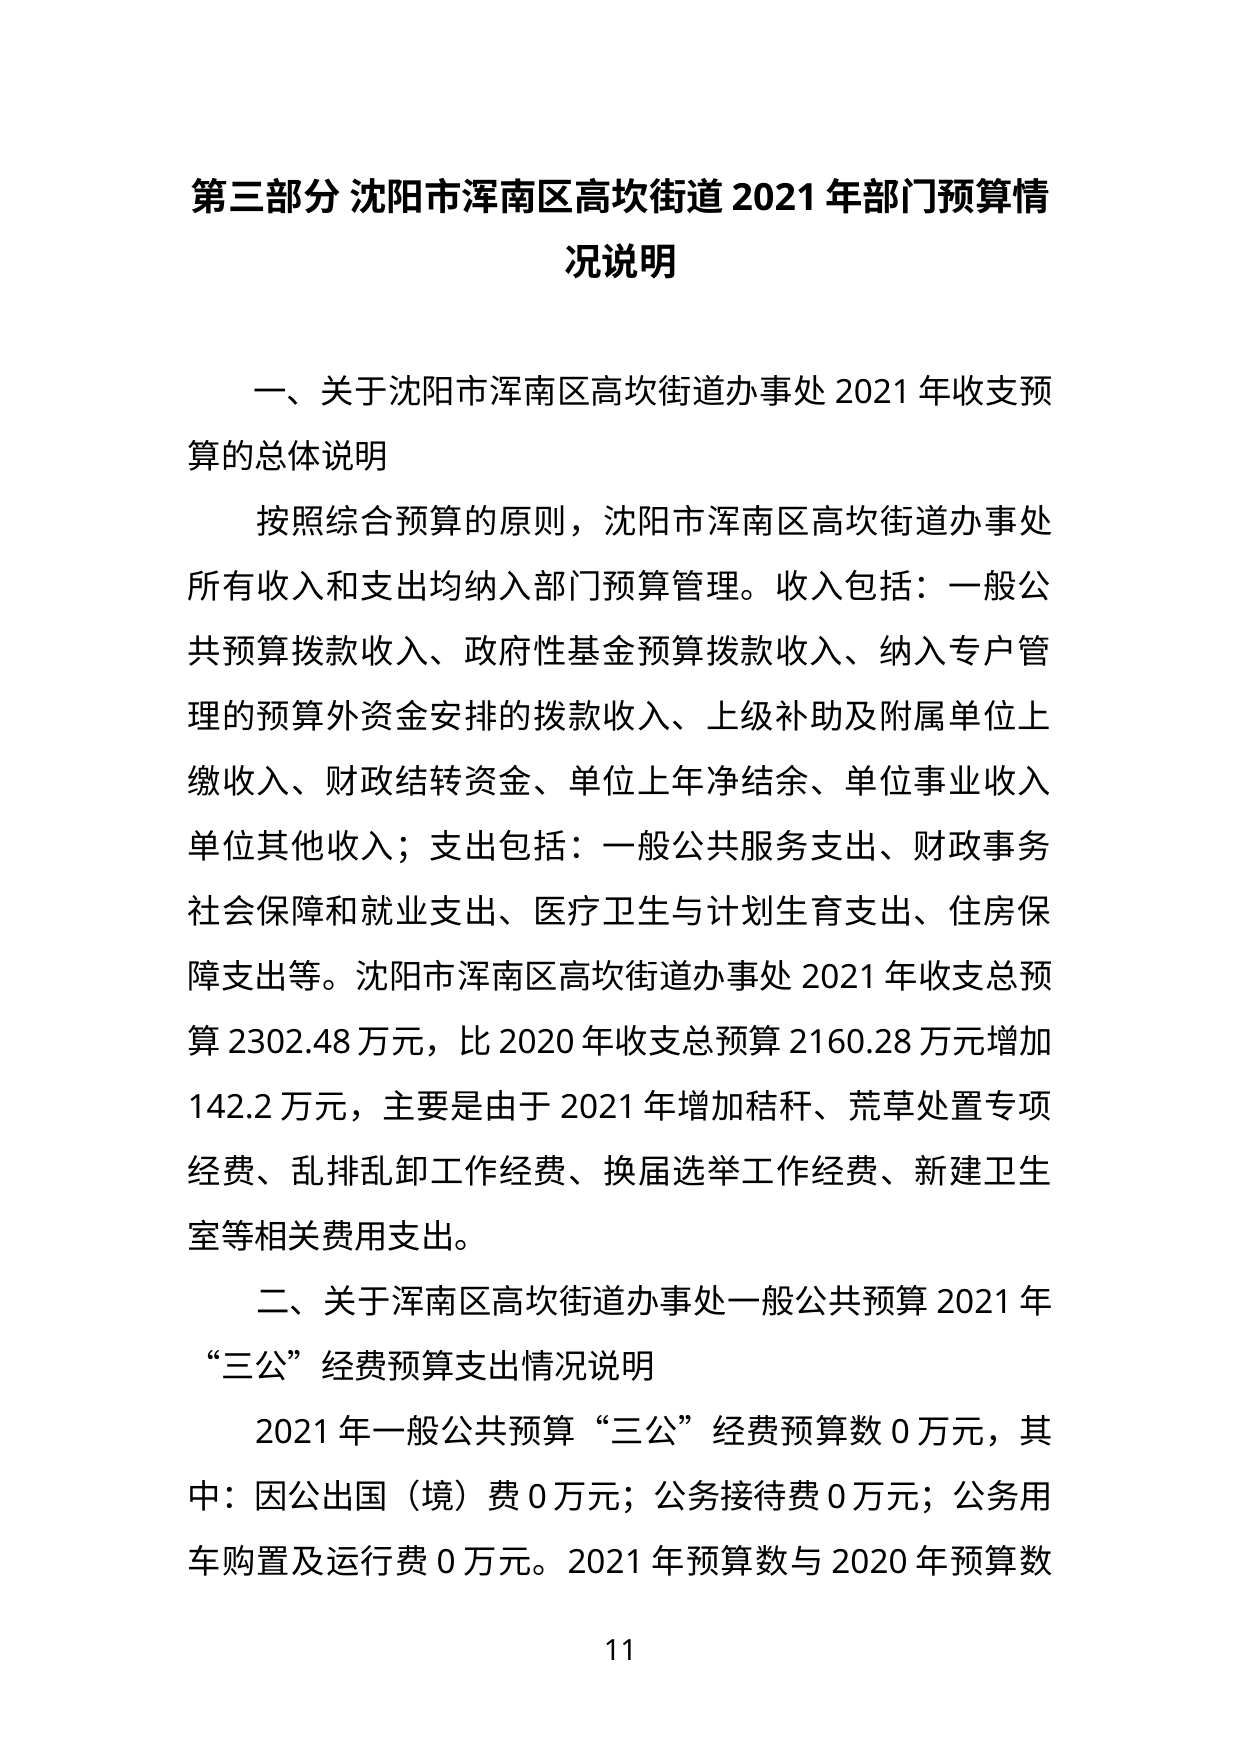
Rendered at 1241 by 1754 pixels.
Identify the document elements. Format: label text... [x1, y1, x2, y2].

text 第三部分 沈阳市浑南区高坎街道2021年部门预算情况说明 [187, 162, 1053, 292]
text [187, 1397, 1053, 1592]
text 一、关于沈阳市浑南区高坎街道办事处2021年收支预算的总体说明 [187, 357, 1053, 487]
text 二、关于浑南区高坎街道办事处一般公共预算2021年“三公”经费预算支出情况说明 [187, 1267, 1053, 1397]
text 按照综合预算的原则，沈阳市浑南区高坎街道办事处所有收入和支出均纳入部门预算管理。收入包括：一般公共预算拨款收入、政府性基金预算拨款收入、纳入专户管理的预算外资金安排的拨款收入、上级补助及附属单位上缴收入、财政结转资金、单位上年净结余、单位事业收入、单位其他收入；支出包括：一般公共服务支出、财政事务、社会保障和就业支出、医疗卫生与计划生育支出、住房保障支出等。沈阳市浑南区高坎街道办事处2021年收支总预算2302.48万元，比2020年收支总预算2160.28万元增加142.2万元，主要是由于2021年增加秸秆、荒草处置专项经费、乱排乱卸工作经费、换届选举工作经费、新建卫生室等相关费用支出。 [187, 487, 1053, 1267]
